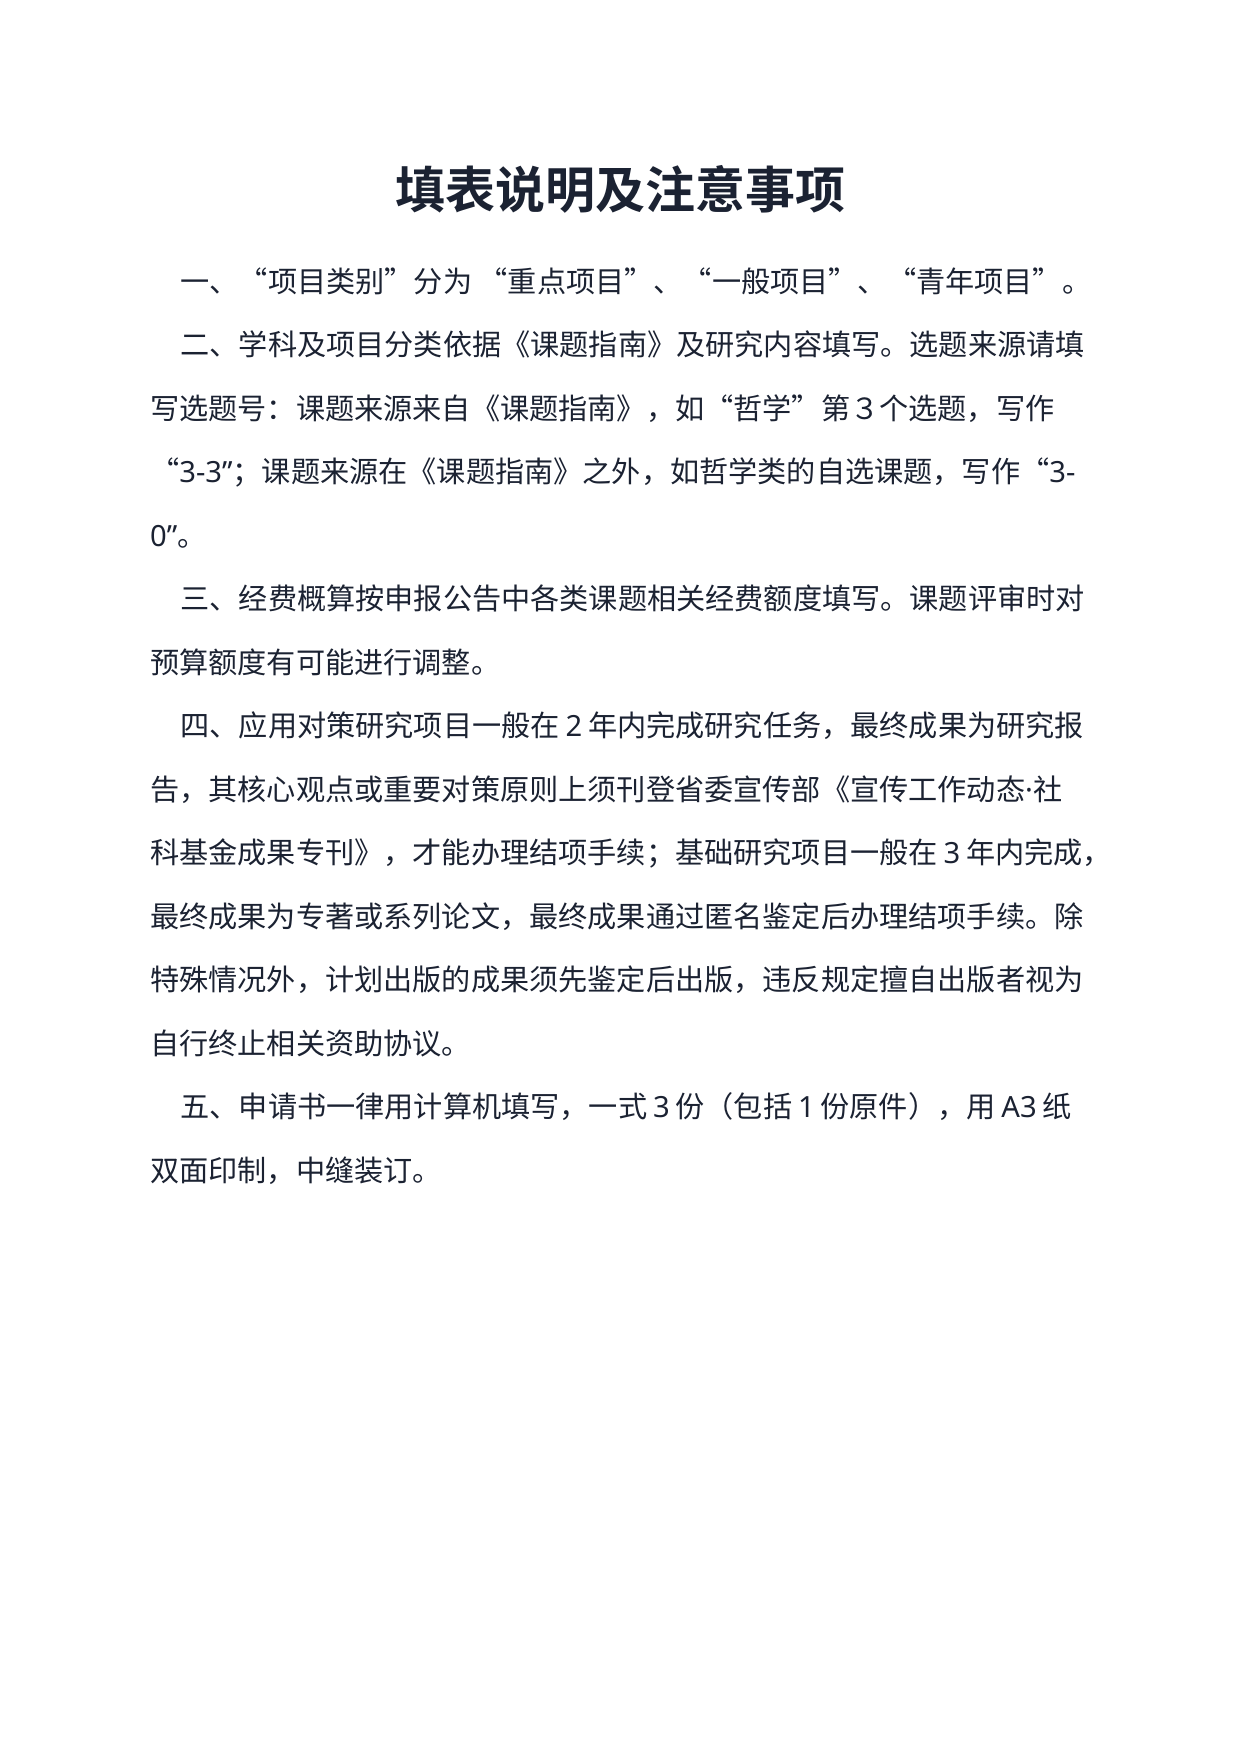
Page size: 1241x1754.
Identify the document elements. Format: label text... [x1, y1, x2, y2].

text 四、应用对策研究项目一般在2年内完成研究任务，最终成果为研究报告，其核心观点或重要对策原则上须刊登省委宣传部《宣传工作动态·社科基金成果专刊》，才能办理结项手续；基础研究项目一般在3年内完成，最终成果为专著或系列论文，最终成果通过匿名鉴定后办理结项手续。除特殊情况外，计划出版的成果须先鉴定后出版，违反规定擅自出版者视为自行终止相关资助协议。 [150, 703, 1090, 1063]
text 填表说明及注意事项 [150, 150, 1090, 222]
text 五、申请书一律用计算机填写，一式3份（包括1份原件），用A3纸双面印制，中缝装订。 [150, 1084, 1090, 1189]
text 三、经费概算按申报公告中各类课题相关经费额度填写。课题评审时对预算额度有可能进行调整。 [150, 576, 1090, 682]
text 二、学科及项目分类依据《课题指南》及研究内容填写。选题来源请填写选题号：课题来源来自《课题指南》，如“哲学”第３个选题，写作“3-3”；课题来源在《课题指南》之外，如哲学类的自选课题，写作“3-0”。 [150, 322, 1090, 555]
text 一、“项目类别”分为 “重点项目”、“一般项目”、“青年项目”。 [150, 258, 1090, 301]
